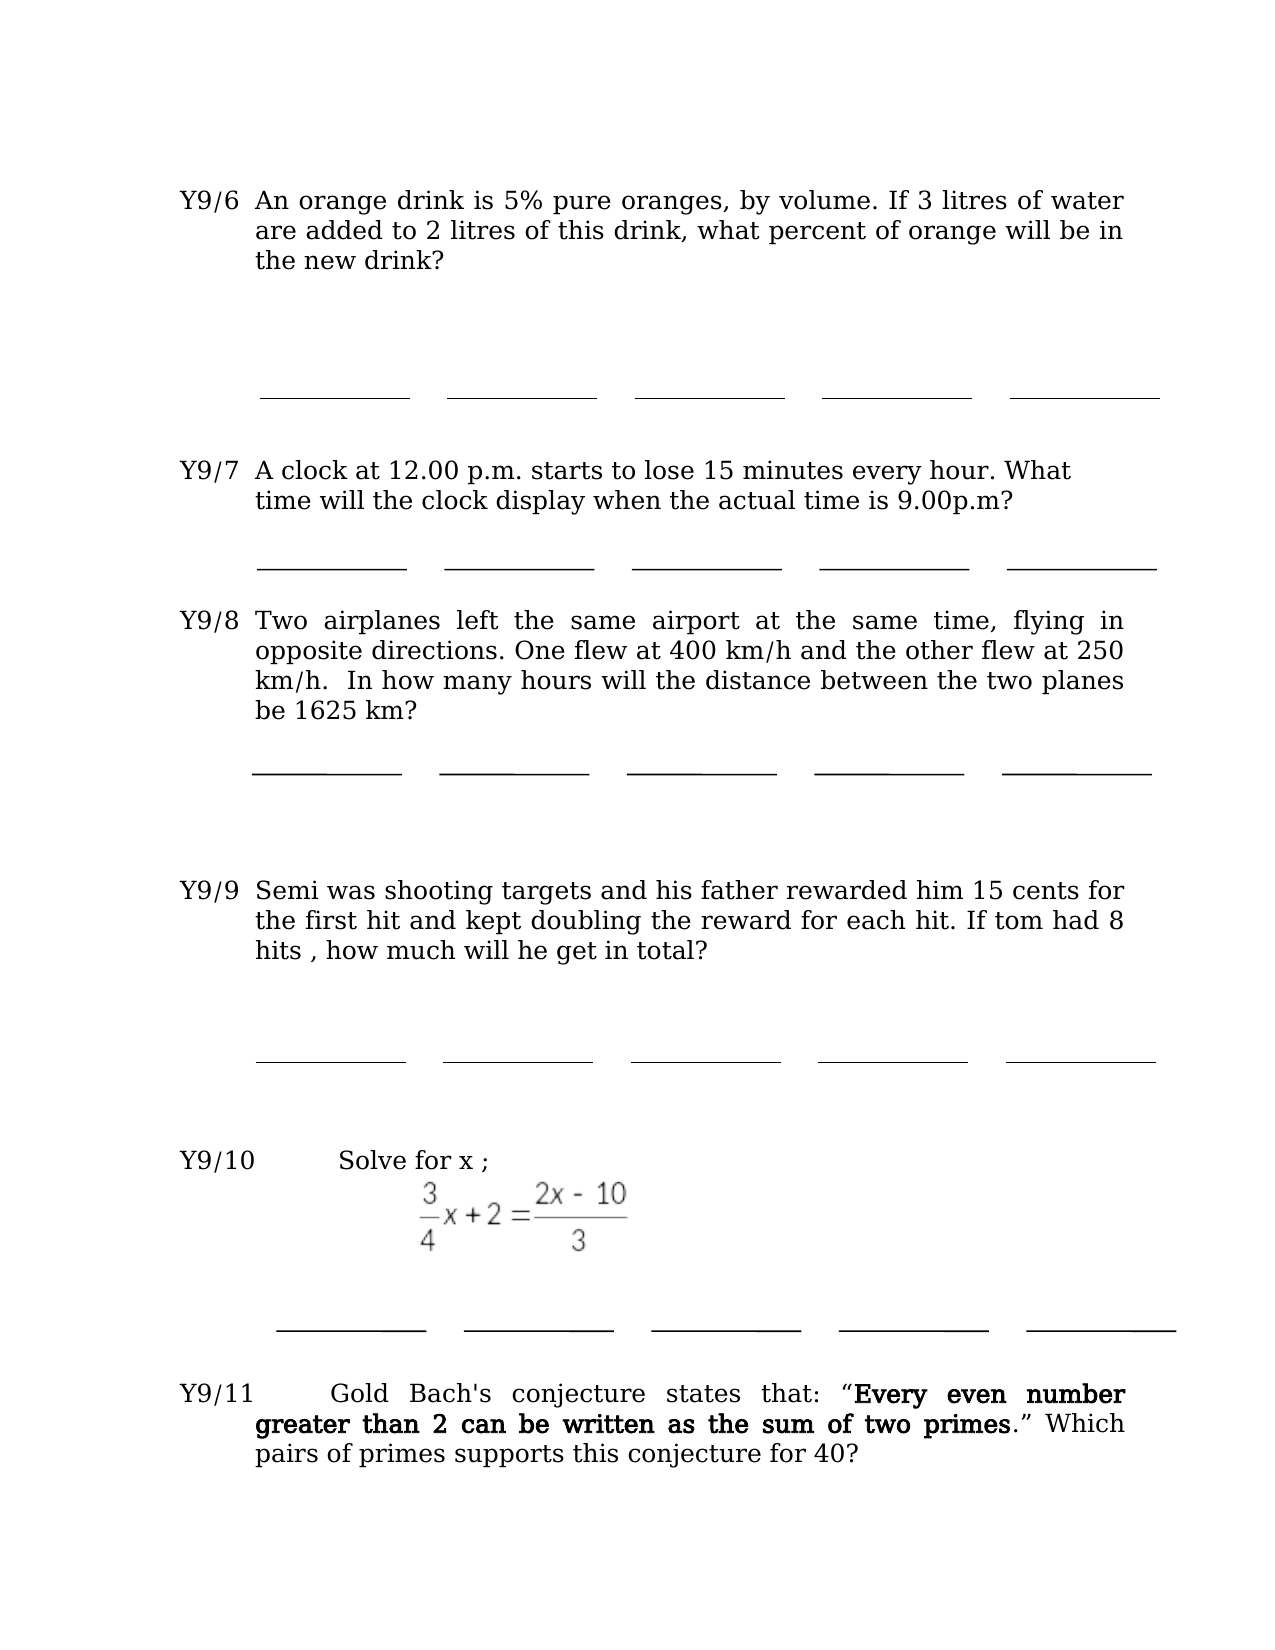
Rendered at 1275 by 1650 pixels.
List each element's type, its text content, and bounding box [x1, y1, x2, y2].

text Y9/8 Two airplanes left the same airport at the same time, flying in opposite directions. One flew at 400 km/h and the other flew at 250 km/h. In how many hours will the distance between the two planes be 1625 km? [180, 604, 1125, 724]
text Y9/10 Solve for x ; [180, 1144, 1125, 1174]
text Y9/11 Gold Bach's conjecture states that: “Every even number greater than 2 can be written as the sum of two primes.” Which pairs of primes supports this conjecture for 40? [180, 1378, 1125, 1468]
text Y9/7 A clock at 12.00 p.m. starts to lose 15 minutes every hour. What time will the clock display when the actual time is 9.00p.m? [180, 454, 1125, 514]
text Y9/6 An orange drink is 5% pure oranges, by volume. If 3 litres of water are added to 2 litres of this drink, what percent of orange will be in the new drink? [180, 184, 1125, 274]
text Y9/9 Semi was shooting targets and his father rewarded him 15 cents for the first hit and kept doubling the reward for each hit. If tom had 8 hits , how much will he get in total? [180, 874, 1125, 964]
